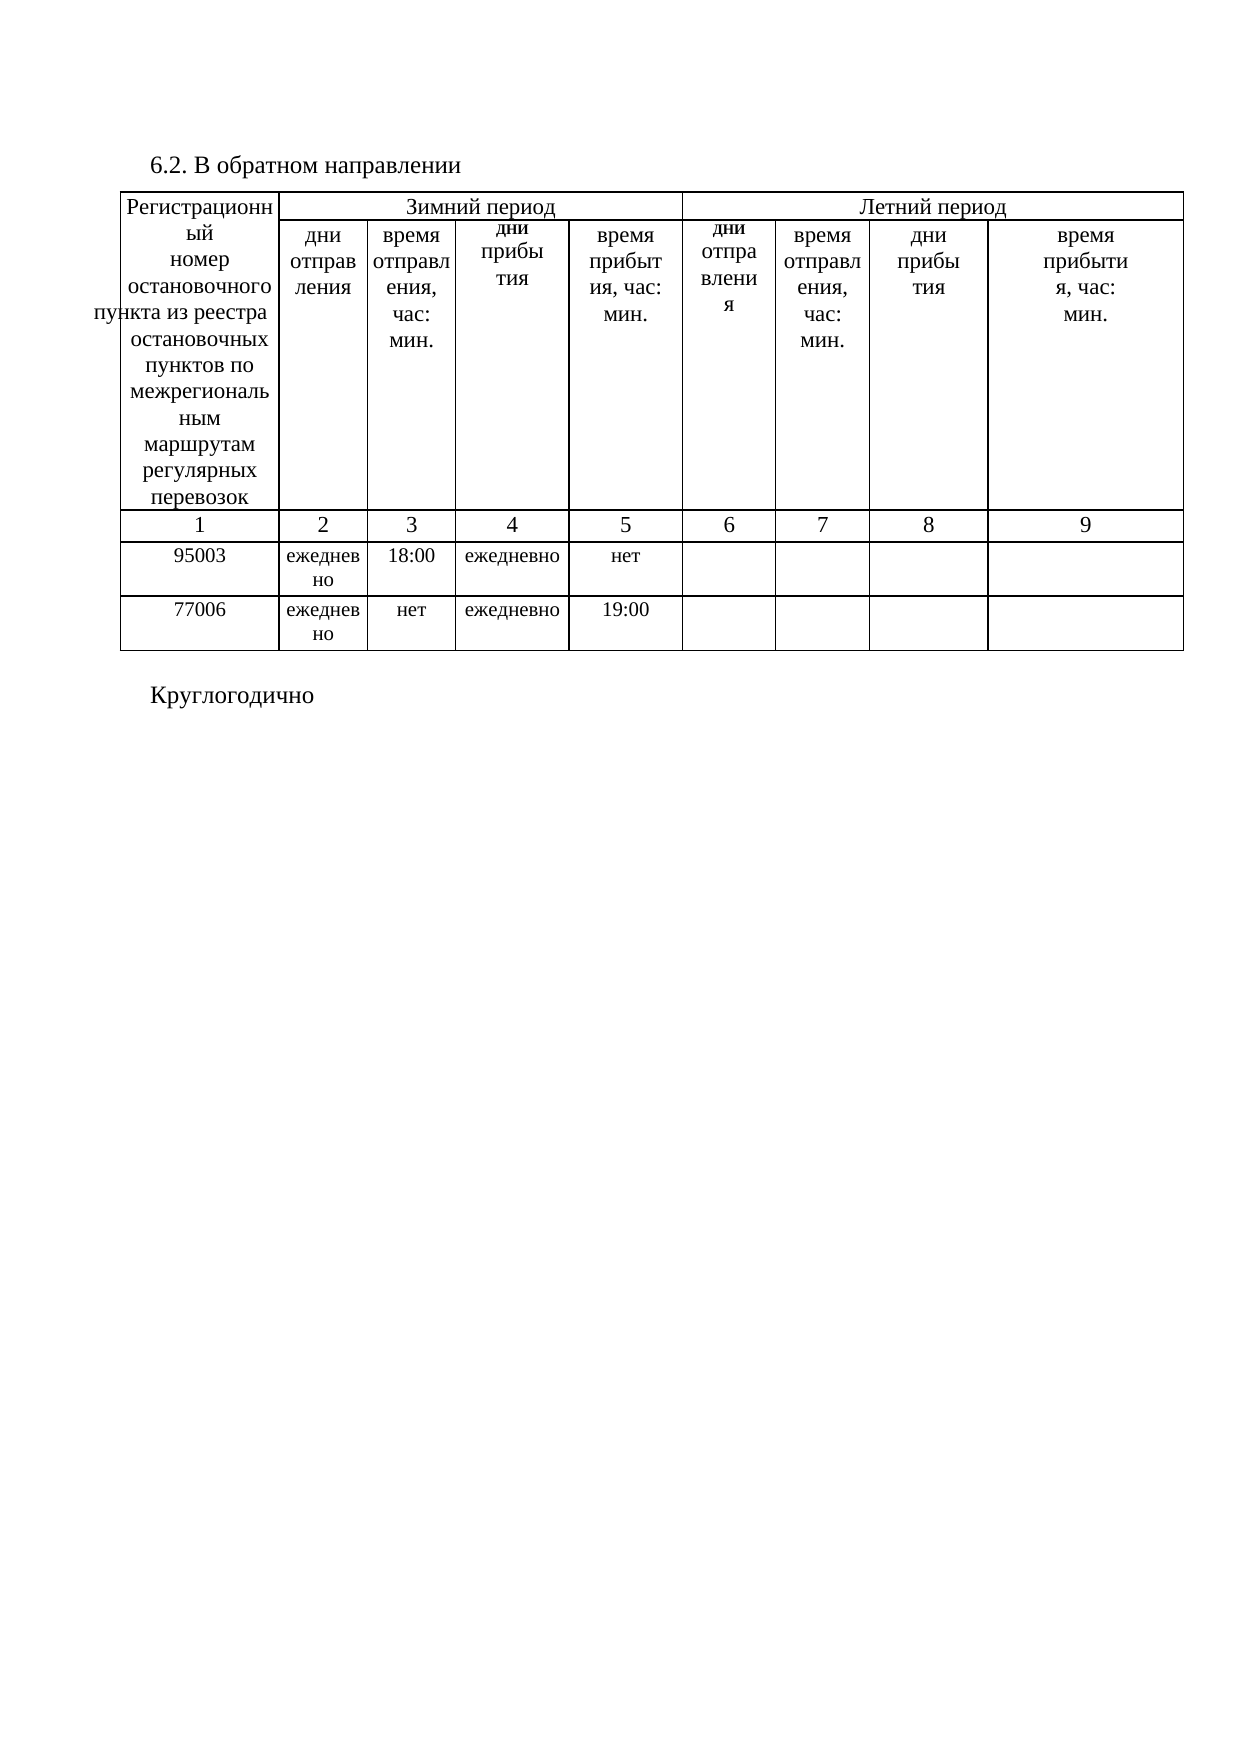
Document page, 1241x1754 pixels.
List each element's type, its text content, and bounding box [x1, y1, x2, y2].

table_cell 95003 [121, 543, 278, 595]
table_cell 5 [570, 511, 682, 541]
table_cell ДНИ отпра влени я [683, 221, 775, 509]
table_cell ежедневно [456, 543, 568, 595]
table_cell дни отправ ления [280, 221, 367, 509]
table_cell [870, 597, 987, 650]
table_cell [683, 597, 775, 650]
table_cell 9 [989, 511, 1183, 541]
table_cell [989, 597, 1183, 650]
table_cell 77006 [121, 597, 278, 650]
table_cell ежедневно [280, 543, 367, 595]
table_cell время прибыти я, час: мин. [989, 221, 1183, 509]
table_cell 3 [368, 511, 455, 541]
table_header Летний период [683, 193, 1183, 219]
table_cell [870, 543, 987, 595]
table_cell ежедневно [456, 597, 568, 650]
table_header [121, 193, 278, 509]
table_cell 6 [683, 511, 775, 541]
table_cell 19:00 [570, 597, 682, 650]
table_cell [776, 597, 869, 650]
table_cell [989, 543, 1183, 595]
table_cell ежедневно [280, 597, 367, 650]
table_cell ДНИ прибы тия [456, 221, 568, 509]
table_cell [683, 543, 775, 595]
table_cell 7 [776, 511, 869, 541]
table_cell 2 [280, 511, 367, 541]
table_cell 18:00 [368, 543, 455, 595]
table_cell дни прибы тия [870, 221, 987, 509]
table_cell 8 [870, 511, 987, 541]
table_cell время прибыт ия, час: мин. [570, 221, 682, 509]
table_cell 1 [121, 511, 278, 541]
text Круглогодично [150, 680, 1090, 709]
table_cell время отправл ения, час: мин. [776, 221, 869, 509]
table_header Зимний период [280, 193, 682, 219]
table_cell [776, 543, 869, 595]
text 6.2. В обратном направлении [150, 150, 1090, 179]
table_cell нет [570, 543, 682, 595]
table_cell нет [368, 597, 455, 650]
table_cell время отправл ения, час: мин. [368, 221, 455, 509]
table_cell 4 [456, 511, 568, 541]
